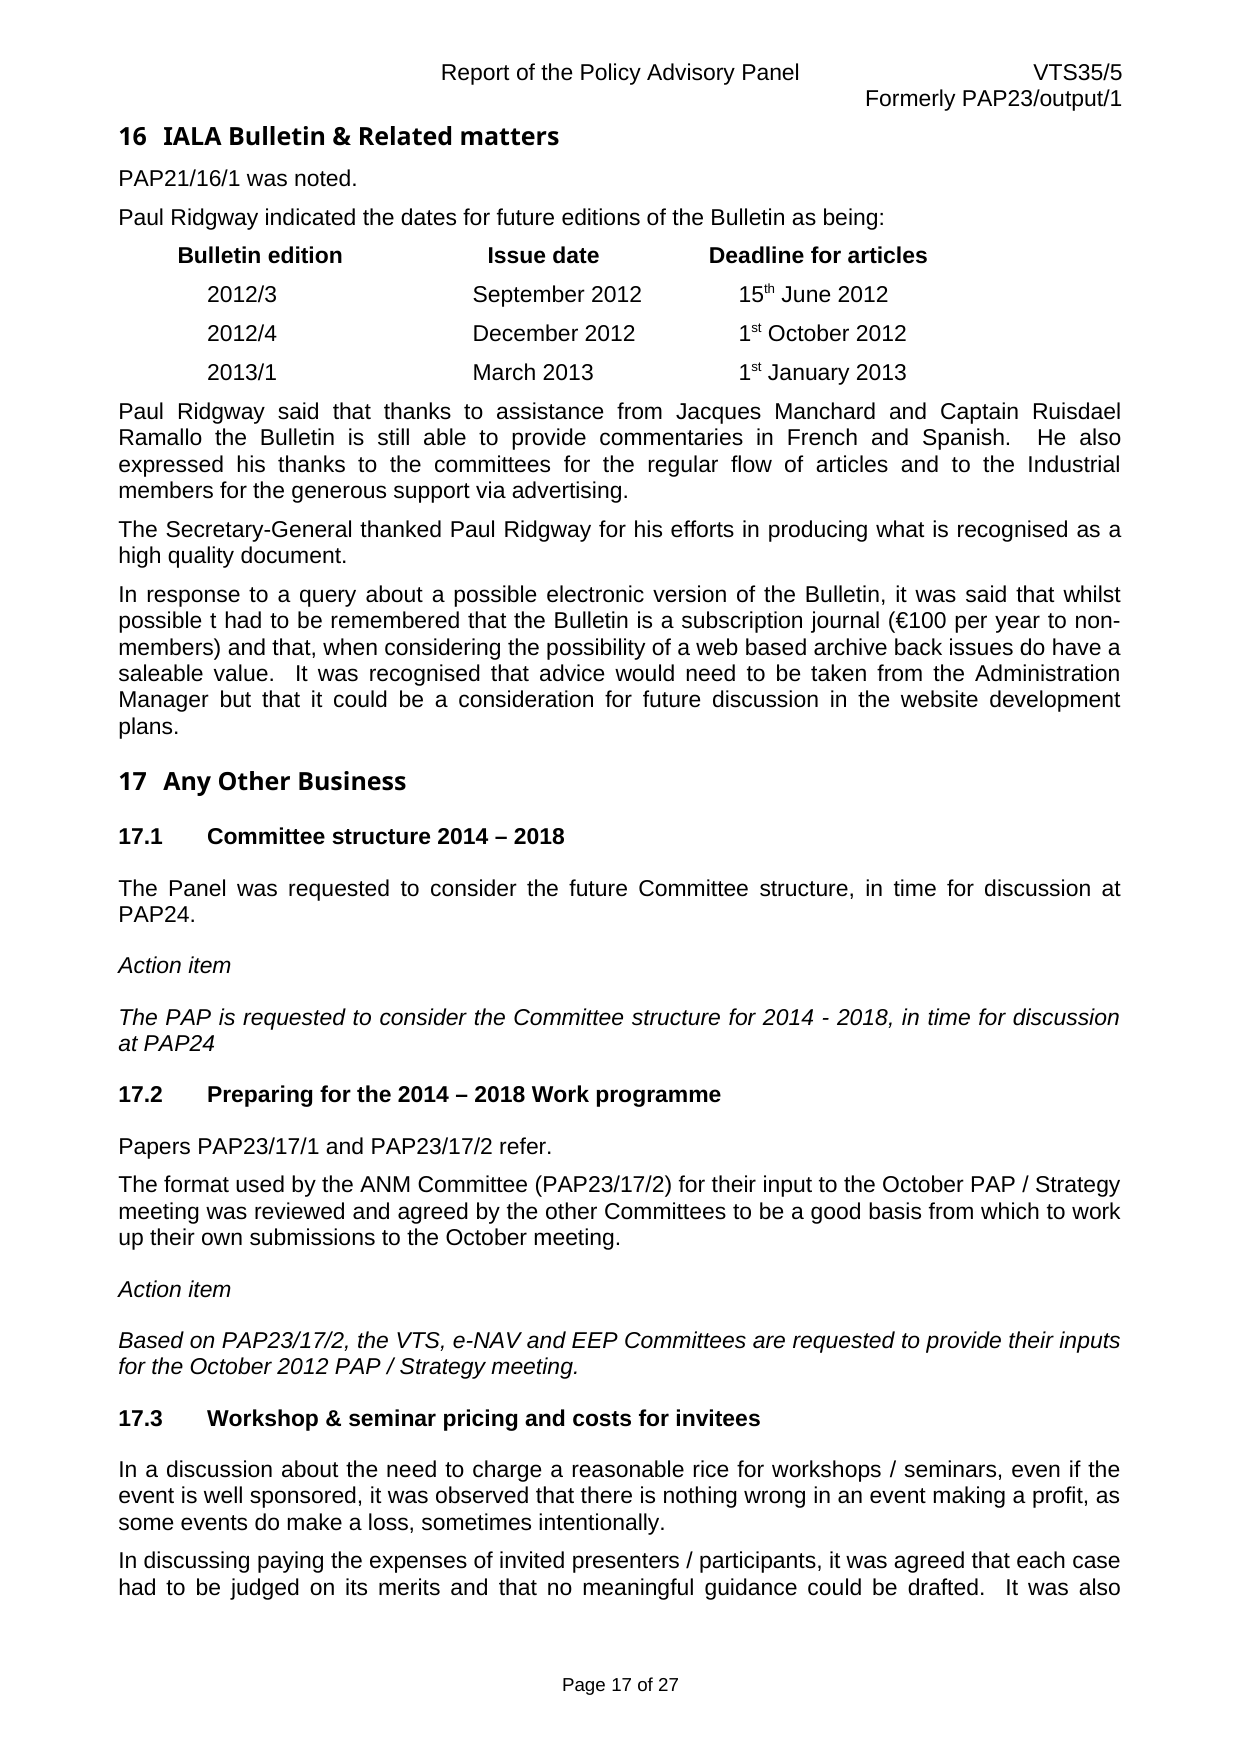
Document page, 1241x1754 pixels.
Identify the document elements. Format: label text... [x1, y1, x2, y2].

subtitle Committee structure 2014 – 2018 [118, 823, 1122, 849]
subtitle Preparing for the 2014 – 2018 Work programme [118, 1081, 1122, 1108]
text 2012/3 September 2012 15th June 2012 [207, 281, 1122, 308]
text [118, 1547, 1122, 1600]
text 2012/4 December 2012 1st October 2012 [207, 320, 1122, 346]
text In a discussion about the need to charge a reasonable rice for workshops / seminars, even if the event is well sponsored, it was observed that there is nothing wrong in an event making a profit, as some events do make a loss, sometimes intentionally. [118, 1456, 1122, 1535]
text Paul Ridgway said that thanks to assistance from Jacques Manchard and Captain Ruisdael Ramallo the Bulletin is still able to provide commentaries in French and Spanish. He also expressed his thanks to the committees for the regular flow of articles and to the Industrial members for the generous support via advertising. [118, 398, 1122, 503]
subtitle IALA Bulletin & Related matters [118, 118, 1122, 152]
subtitle Any Other Business [118, 764, 1122, 798]
text The format used by the ANM Committee (PAP23/17/2) for their input to the October PAP / Strategy meeting was reviewed and agreed by the other Committees to be a good basis from which to work up their own submissions to the October meeting. [118, 1171, 1122, 1251]
text The Secretary-General thanked Paul Ridgway for his efforts in producing what is recognised as a high quality document. [118, 516, 1122, 568]
text The PAP is requested to consider the Committee structure for 2014 - 2018, in time for discussion at PAP24 [118, 1003, 1122, 1056]
text In response to a query about a possible electronic version of the Bulletin, it was said that whilst possible t had to be remembered that the Bulletin is a subscription journal (€100 per year to non-members) and that, when considering the possibility of a web based archive back issues do have a saleable value. It was recognised that advice would need to be taken from the Administration Manager but that it could be a consideration for future discussion in the website development plans. [118, 581, 1122, 739]
text Papers PAP23/17/1 and PAP23/17/2 refer. [118, 1133, 1122, 1159]
subtitle Workshop & seminar pricing and costs for invitees [118, 1404, 1122, 1431]
text Action item [118, 952, 1122, 978]
text Action item [118, 1276, 1122, 1302]
text Paul Ridgway indicated the dates for future editions of the Bulletin as being: [118, 203, 1122, 230]
text Bulletin edition Issue date Deadline for articles [177, 242, 1122, 269]
text The Panel was requested to consider the future Committee structure, in time for discussion at PAP24. [118, 874, 1122, 927]
text Based on PAP23/17/2, the VTS, e-NAV and EEP Committees are requested to provide their inputs for the October 2012 PAP / Strategy meeting. [118, 1327, 1122, 1379]
text 2013/1 March 2013 1st January 2013 [207, 359, 1122, 385]
text PAP21/16/1 was noted. [118, 165, 1122, 191]
